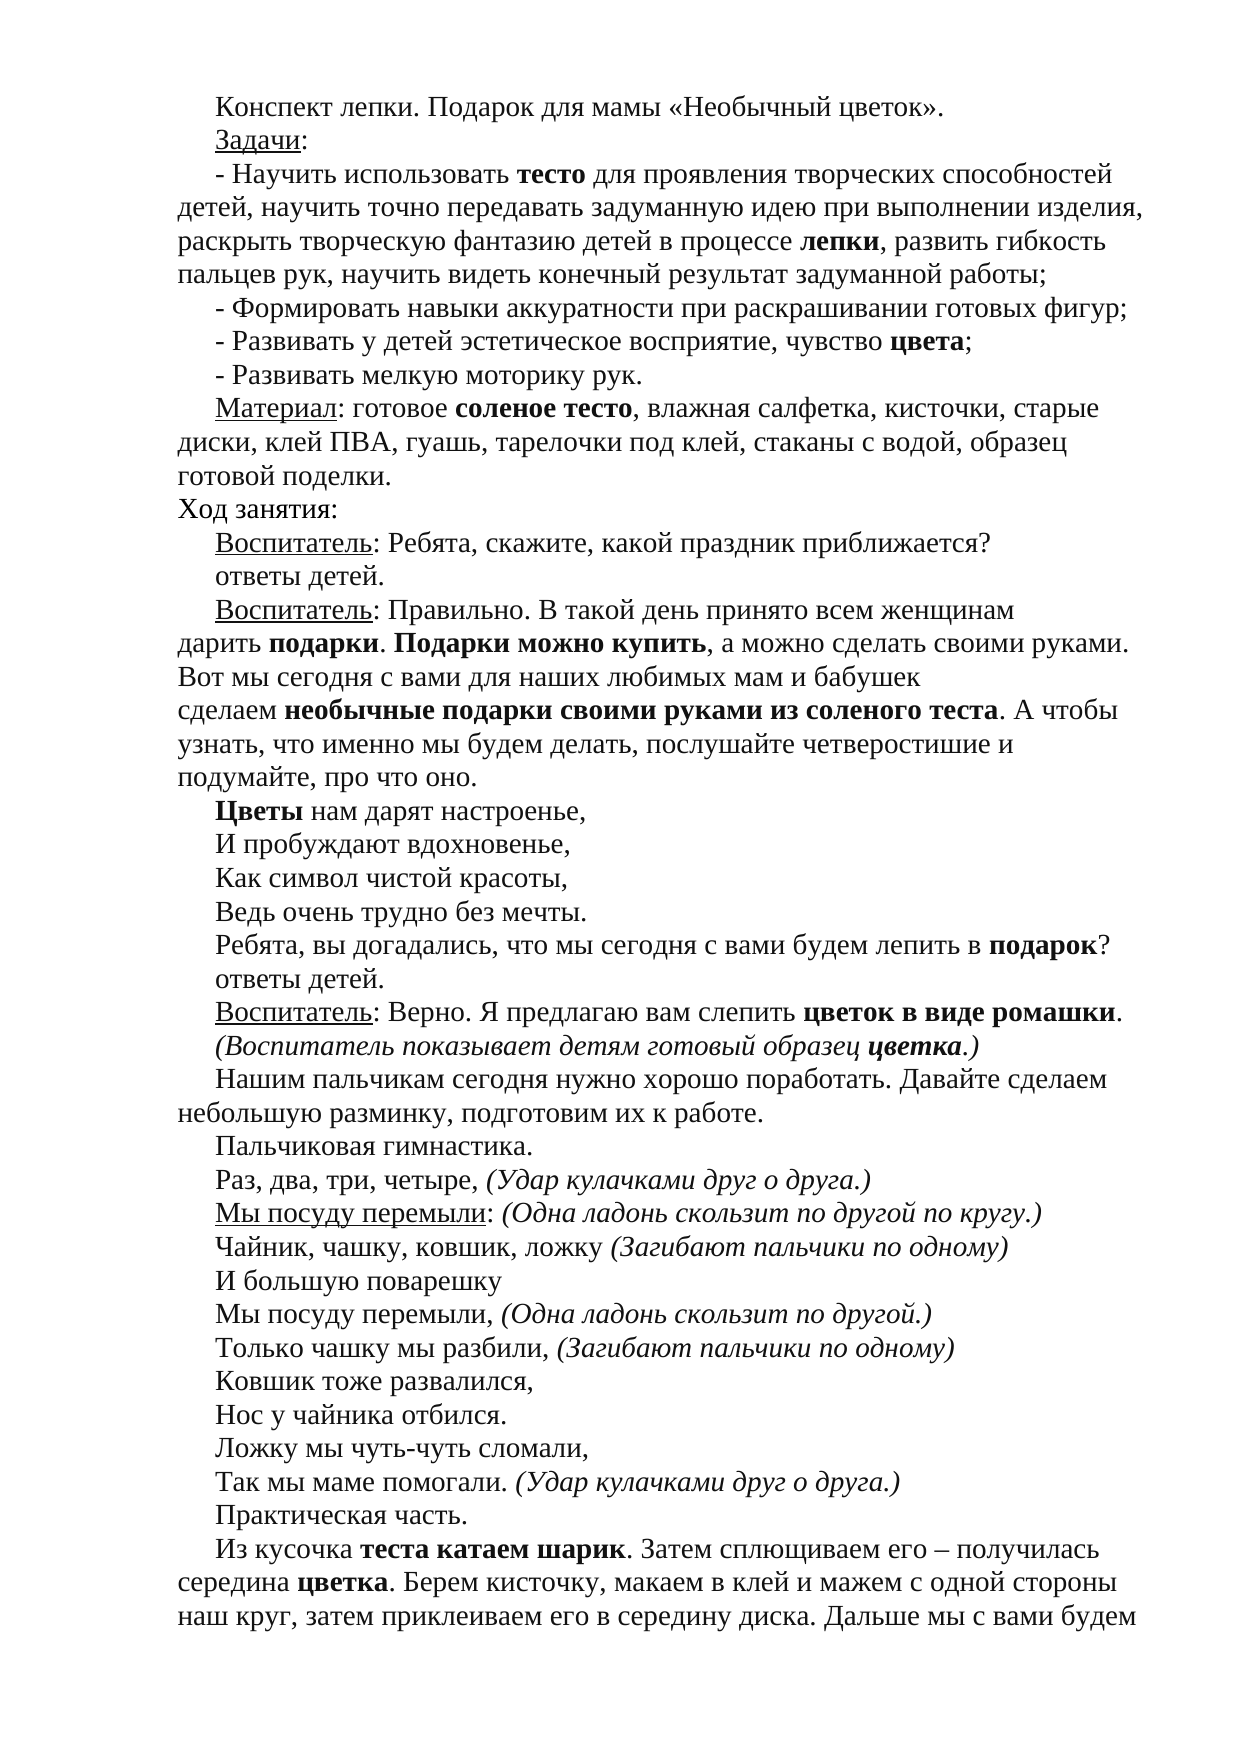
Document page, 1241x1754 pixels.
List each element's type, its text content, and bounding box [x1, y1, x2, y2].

text Конспект лепки. Подарок для мамы «Необычный цветок». [177, 89, 1152, 122]
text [177, 1531, 1152, 1632]
text Нос у чайника отбился. [177, 1397, 1152, 1430]
text ответы детей. [177, 558, 1152, 592]
text Так мы маме помогали. (Удар кулачками друг о друга.) [177, 1464, 1152, 1497]
text Мы посуду перемыли: (Одна ладонь скользит по другой по кругу.) [177, 1196, 1152, 1229]
text Нашим пальчикам сегодня нужно хорошо поработать. Давайте сделаем небольшую разминку, подготовим их к работе. [177, 1061, 1152, 1128]
text Только чашку мы разбили, (Загибают пальчики по одному) [177, 1330, 1152, 1363]
text Ребята, вы догадались, что мы сегодня с вами будем лепить в подарок? [177, 927, 1152, 961]
text Ход занятия: [177, 491, 1152, 525]
text Воспитатель: Ребята, скажите, какой праздник приближается? [177, 525, 1152, 558]
text Мы посуду перемыли, (Одна ладонь скользит по другой.) [177, 1296, 1152, 1330]
text Ковшик тоже развалился, [177, 1363, 1152, 1397]
text Цветы нам дарят настроенье, [177, 793, 1152, 827]
text Задачи: [177, 122, 1152, 156]
text Ведь очень трудно без мечты. [177, 894, 1152, 927]
text ответы детей. [177, 961, 1152, 994]
text Практическая часть. [177, 1497, 1152, 1531]
text Ложку мы чуть-чуть сломали, [177, 1430, 1152, 1464]
text - Развивать мелкую моторику рук. [177, 357, 1152, 391]
text Воспитатель: Правильно. В такой день принято всем женщинам дарить подарки. Подарки можно купить, а можно сделать своими руками. Вот мы сегодня с вами для наших любимых мам и бабушек сделаем необычные подарки своими руками из соленого теста. А чтобы узнать, что именно мы будем делать, послушайте четверостишие и подумайте, про что оно. [177, 592, 1152, 793]
text И большую поварешку [177, 1263, 1152, 1296]
text (Воспитатель показывает детям готовый образец цветка.) [177, 1028, 1152, 1061]
text Раз, два, три, четыре, (Удар кулачками друг о друга.) [177, 1162, 1152, 1196]
text - Развивать у детей эстетическое восприятие, чувство цвета; [177, 323, 1152, 357]
text Чайник, чашку, ковшик, ложку (Загибают пальчики по одному) [177, 1229, 1152, 1263]
text Пальчиковая гимнастика. [177, 1128, 1152, 1162]
text Материал: готовое соленое тесто, влажная салфетка, кисточки, старые диски, клей ПВА, гуашь, тарелочки под клей, стаканы с водой, образец готовой поделки. [177, 391, 1152, 491]
text - Формировать навыки аккуратности при раскрашивании готовых фигур; [177, 290, 1152, 323]
text Воспитатель: Верно. Я предлагаю вам слепить цветок в виде ромашки. [177, 994, 1152, 1028]
text Как символ чистой красоты, [177, 860, 1152, 894]
text И пробуждают вдохновенье, [177, 827, 1152, 860]
text - Научить использовать тесто для проявления творческих способностей детей, научить точно передавать задуманную идею при выполнении изделия, раскрыть творческую фантазию детей в процессе лепки, развить гибкость пальцев рук, научить видеть конечный результат задуманной работы; [177, 156, 1152, 290]
